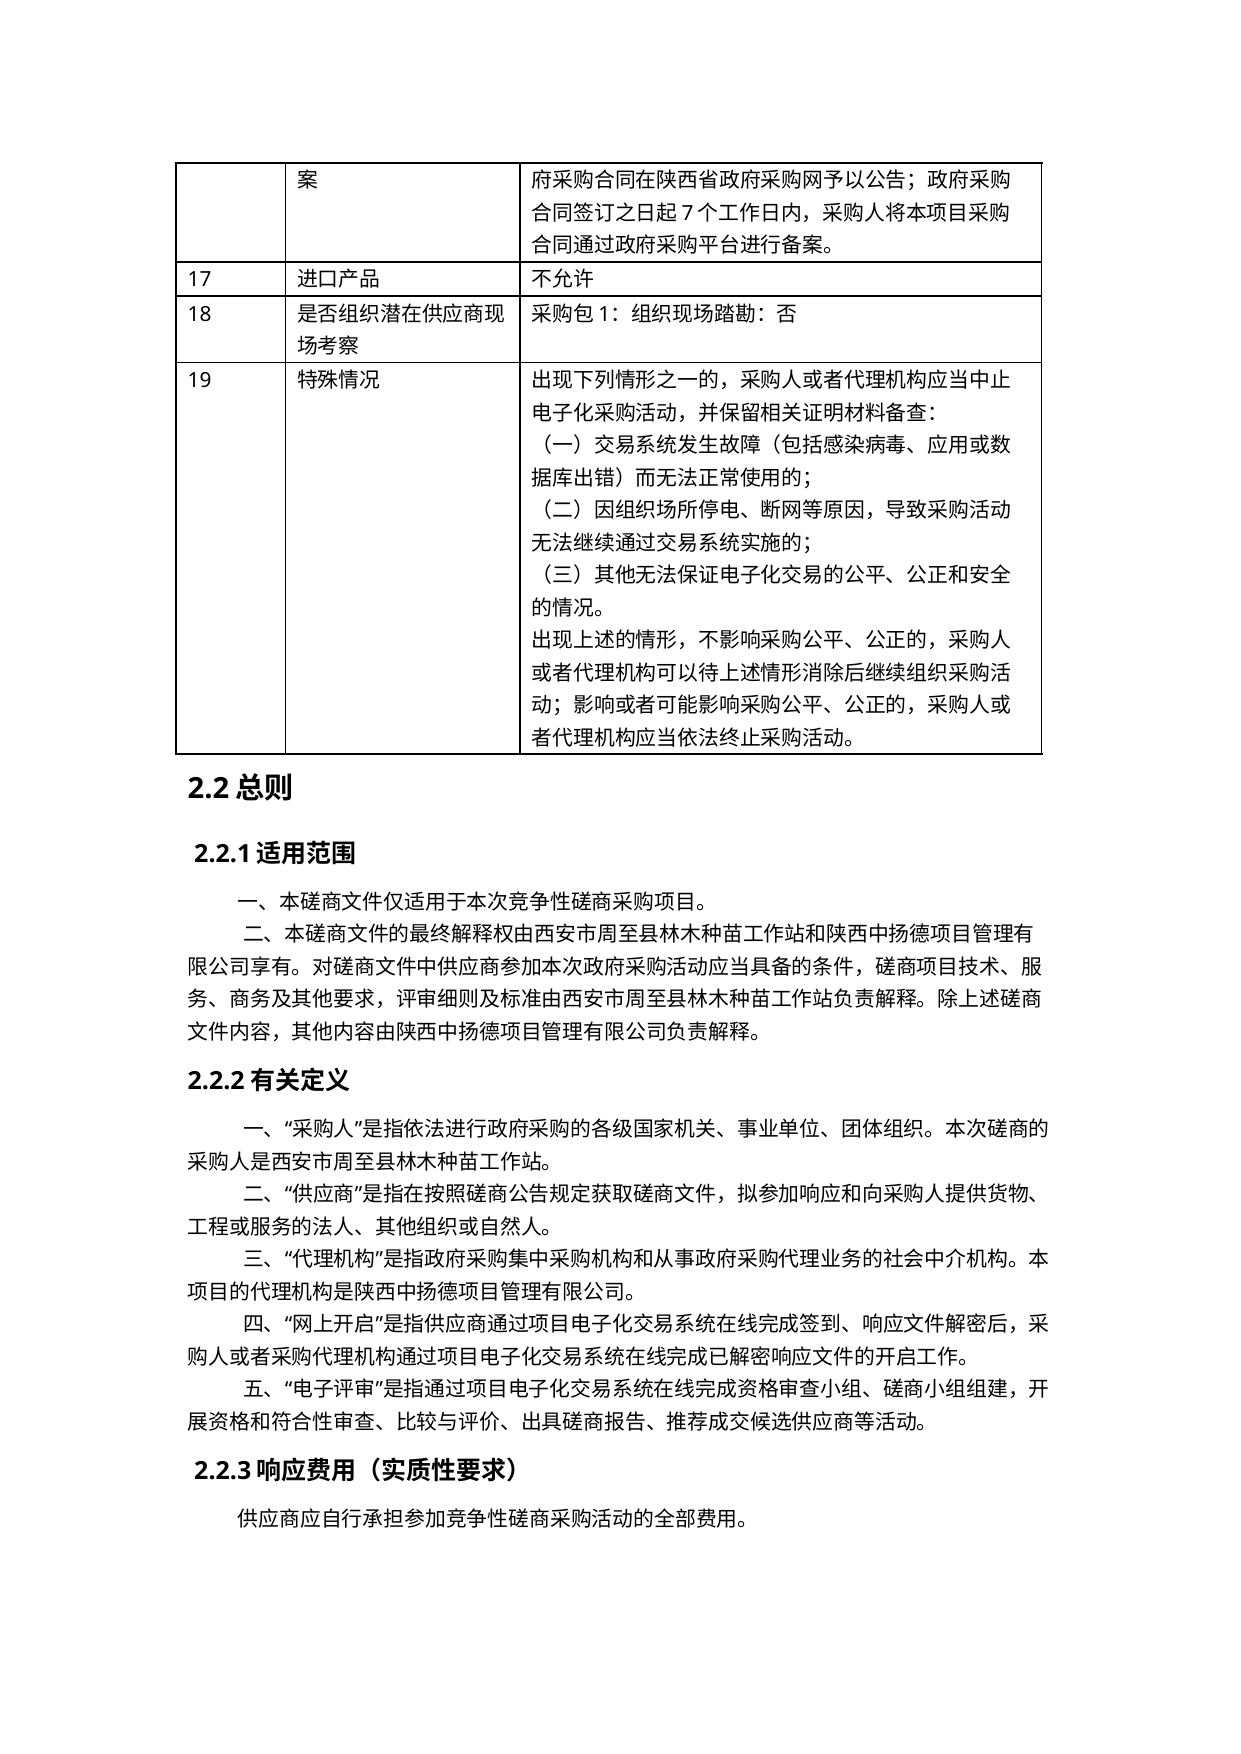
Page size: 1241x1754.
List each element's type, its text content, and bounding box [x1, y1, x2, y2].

table_cell 16 [177, 164, 285, 261]
text 二、本磋商文件的最终解释权由西安市周至县林木种苗工作站和陕西中扬德项目管理有限公司享有。对磋商文件中供应商参加本次政府采购活动应当具备的条件，磋商项目技术、服务、商务及其他要求，评审细则及标准由西安市周至县林木种苗工作站负责解释。除上述磋商文件内容，其他内容由陕西中扬德项目管理有限公司负责解释。 [187, 917, 1053, 1047]
table_cell 进口产品 [286, 263, 519, 295]
table_cell 特殊情况 [286, 363, 519, 753]
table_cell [521, 164, 1041, 261]
table_cell 是否组织潜在供应商现场考察 [286, 297, 519, 362]
table_cell 18 [177, 297, 285, 362]
text 五、“电子评审”是指通过项目电子化交易系统在线完成资格审查小组、磋商小组组建，开展资格和符合性审查、比较与评价、出具磋商报告、推荐成交候选供应商等活动。 [187, 1372, 1053, 1437]
table_cell 17 [177, 263, 285, 295]
text 二、“供应商”是指在按照磋商公告规定获取磋商文件，拟参加响应和向采购人提供货物、工程或服务的法人、其他组织或自然人。 [187, 1177, 1053, 1242]
table_cell 不允许 [521, 263, 1041, 295]
text 四、“网上开启”是指供应商通过项目电子化交易系统在线完成签到、响应文件解密后，采购人或者采购代理机构通过项目电子化交易系统在线完成已解密响应文件的开启工作。 [187, 1307, 1053, 1372]
text 2.2.2有关定义 [187, 1047, 1053, 1112]
table_cell 19 [177, 363, 285, 753]
text 2.2总则 [187, 755, 1053, 820]
text 三、“代理机构”是指政府采购集中采购机构和从事政府采购代理业务的社会中介机构。本项目的代理机构是陕西中扬德项目管理有限公司。 [187, 1242, 1053, 1307]
table_cell 采购包1：组织现场踏勘：否 [521, 297, 1041, 362]
table_cell 出现下列情形之一的，采购人或者代理机构应当中止电子化采购活动，并保留相关证明材料备查： （一）交易系统发生故障（包括感染病毒、应用或数据库出错）而无法正常使用的； （二）因组织场所停电、断网等原因，导致采购活动无法继续通过交易系统实施的； （三）其他无法保证电子化交易的公平、公正和安全的情况。 出现上述的情形，不影响采购公平、公正的，采购人或者代理机构可以待上述情形消除后继续组织采购活动；影响或者可能影响采购公平、公正的，采购人或者代理机构应当依法终止采购活动。 [521, 363, 1041, 753]
text 一、本磋商文件仅适用于本次竞争性磋商采购项目。 [187, 885, 1053, 917]
table_cell 政府采购合同公告、备案 [286, 164, 519, 261]
text 供应商应自行承担参加竞争性磋商采购活动的全部费用。 [187, 1502, 1053, 1535]
text 2.2.1适用范围 [187, 820, 1053, 885]
text 一、“采购人”是指依法进行政府采购的各级国家机关、事业单位、团体组织。本次磋商的采购人是西安市周至县林木种苗工作站。 [187, 1112, 1053, 1177]
text 2.2.3响应费用（实质性要求） [187, 1437, 1053, 1502]
